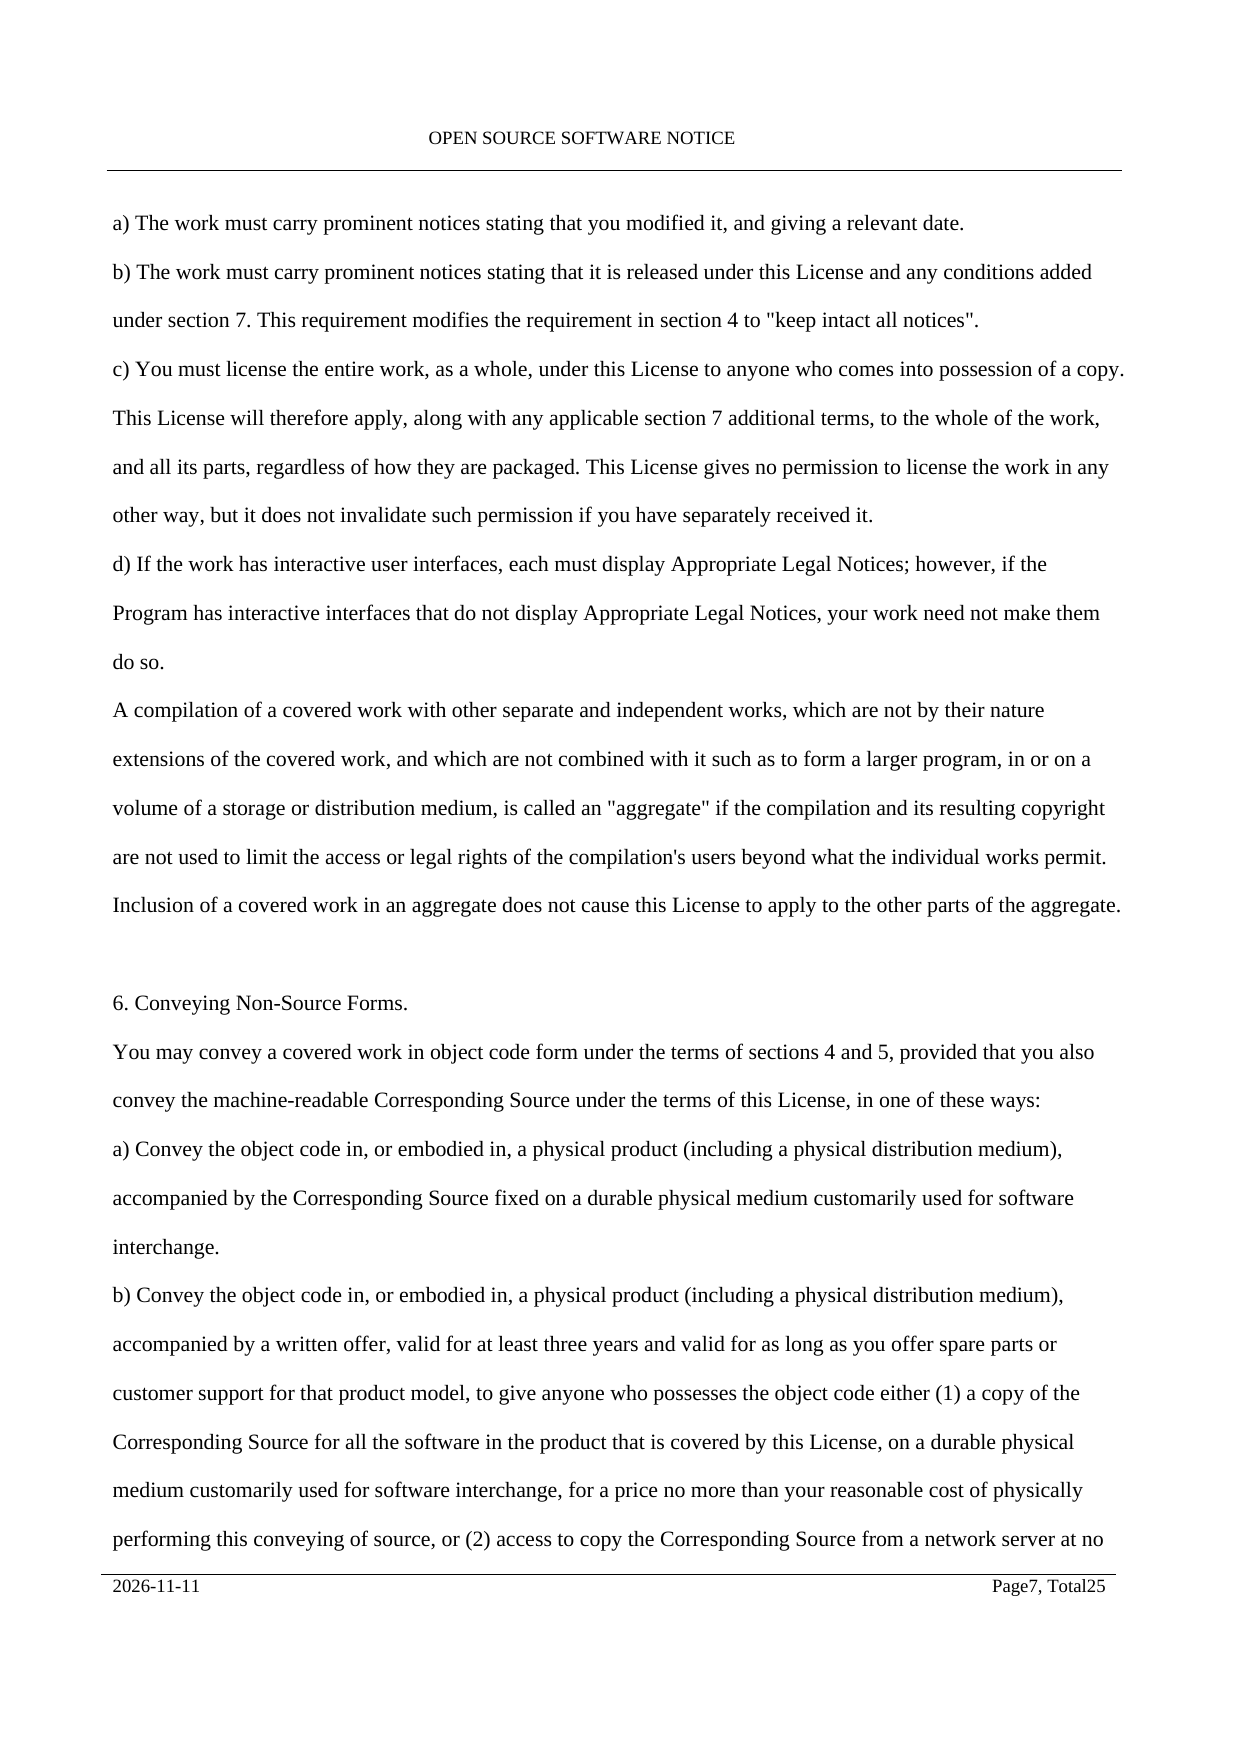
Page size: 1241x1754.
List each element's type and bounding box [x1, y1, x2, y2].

text [112, 206, 1128, 1555]
